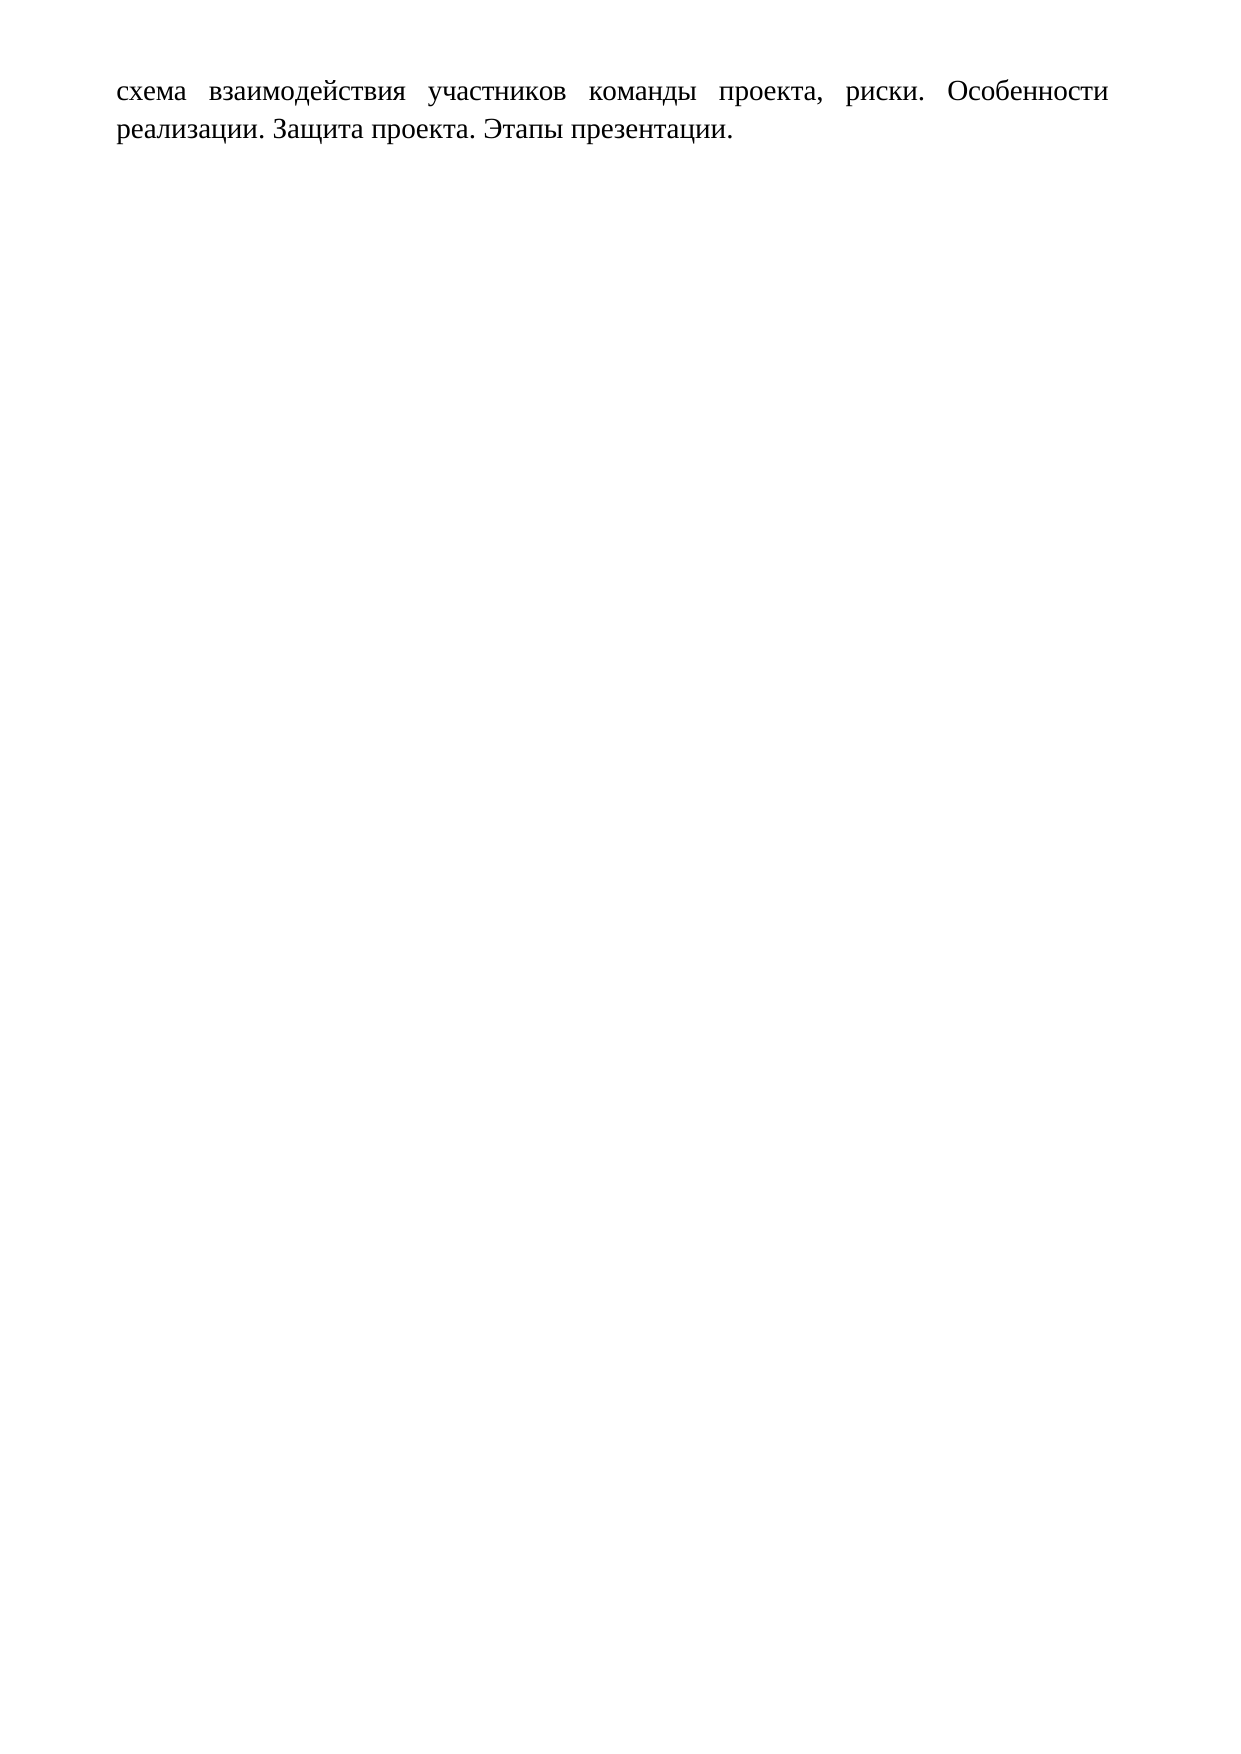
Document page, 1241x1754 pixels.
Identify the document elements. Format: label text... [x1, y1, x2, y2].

text схема взаимодействия участников команды проекта, риски. Особенности реализации. Защита проекта. Этапы презентации. [116, 69, 1130, 146]
